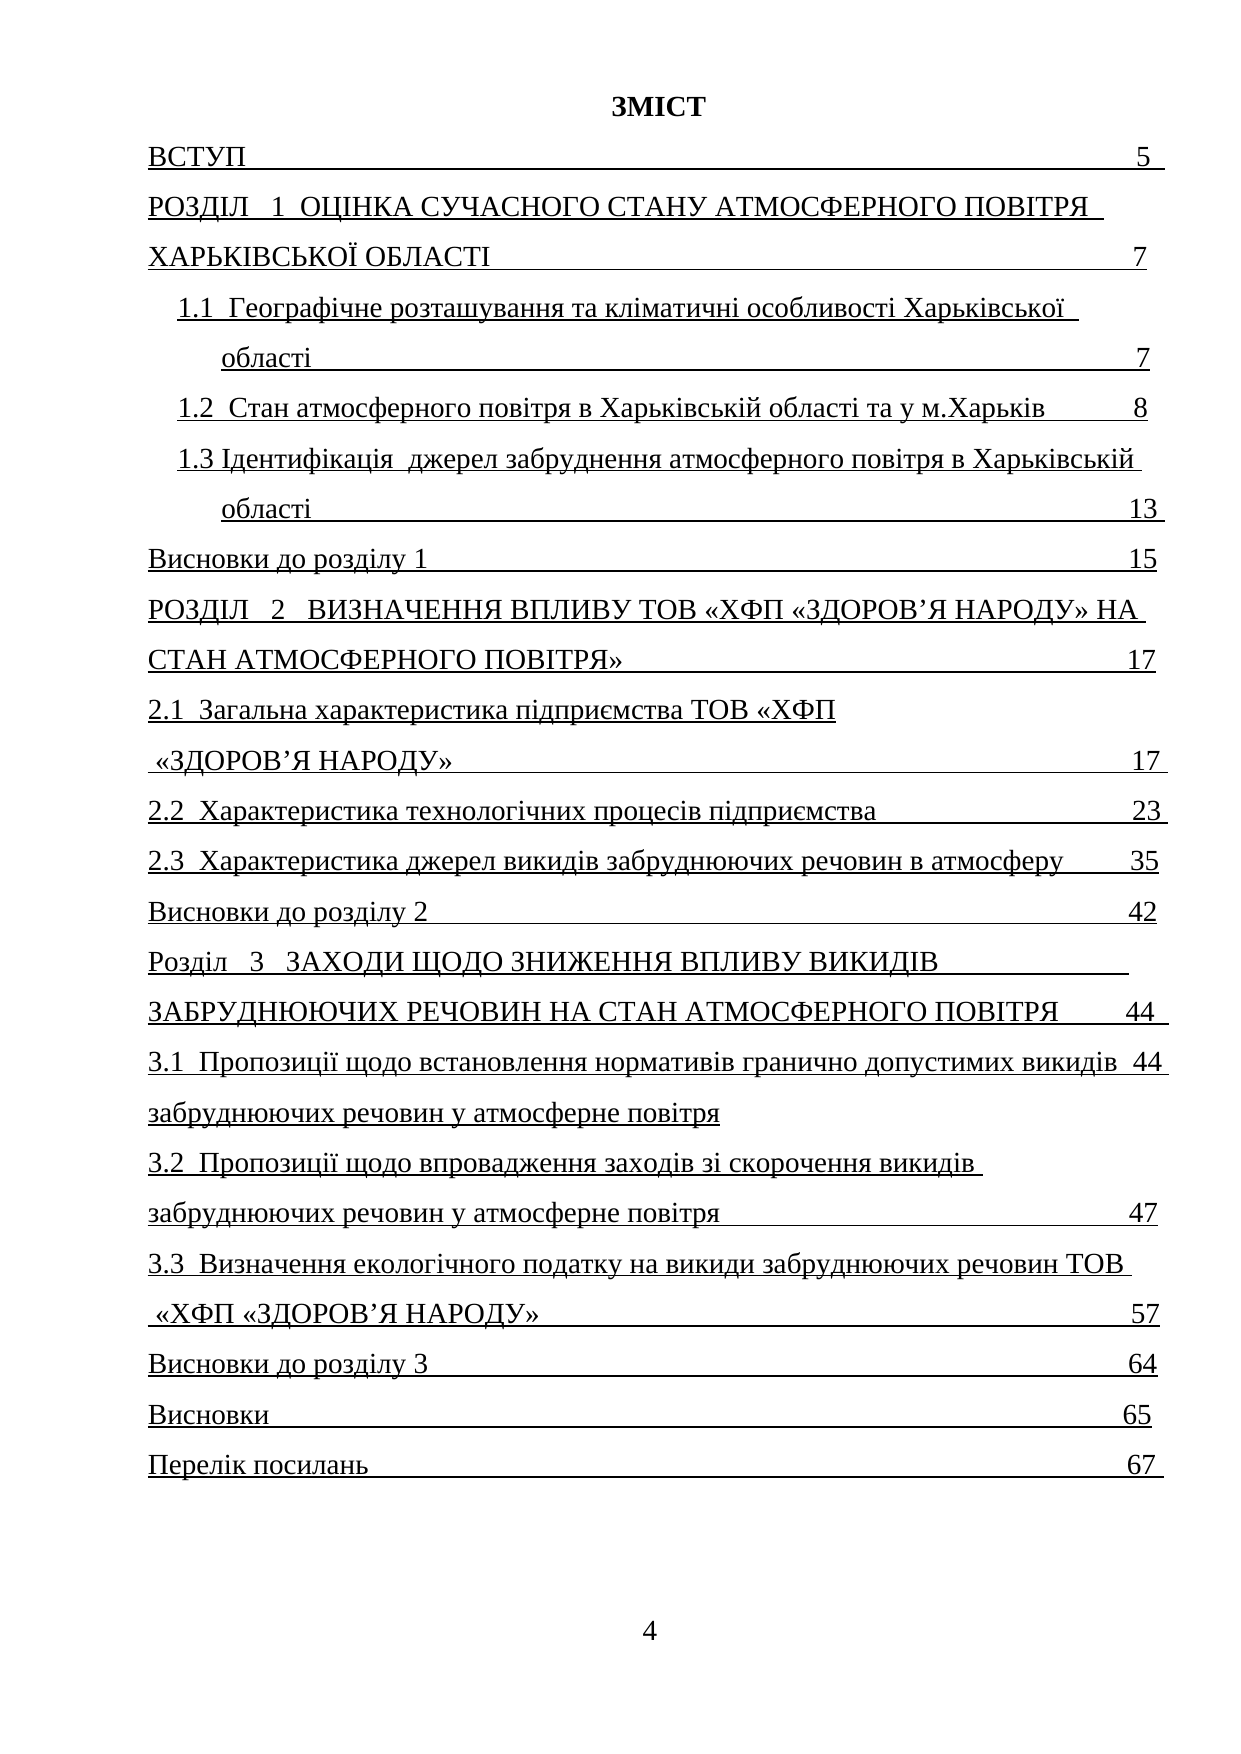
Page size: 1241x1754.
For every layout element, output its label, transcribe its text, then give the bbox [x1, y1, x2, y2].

text РОЗДІЛ 1 ОЦІНКА СУЧАСНОГО СТАНУ АТМОСФЕРНОГО ПОВІТРЯ ХАРЬКІВСЬКОЇ ОБЛАСТІ 7 [148, 189, 1169, 273]
text 2.3 Характеристика джерел викидів забруднюючих речовин в атмосферу 35 [148, 843, 1169, 877]
text 3.1 Пропозиції щодо встановлення нормативів гранично допустимих викидів 44 забруднюючих речовин у атмосферне повітря [148, 1044, 1169, 1074]
text ЗМІСТ [148, 89, 1169, 122]
text «ХФП «ЗДОРОВ’Я НАРОДУ» 57 [148, 1296, 1169, 1330]
text 3.2 Пропозиції щодо впровадження заходів зі скорочення викидів забруднюючих речовин у атмосферне повітря 47 [148, 1145, 1169, 1229]
text Розділ 3 ЗАХОДИ ЩОДО ЗНИЖЕННЯ ВПЛИВУ ВИКИДІВ [148, 944, 1169, 977]
text 2.2 Характеристика технологічних процесів підприємства 23 [148, 793, 1169, 827]
text ВСТУП 5 [148, 139, 1169, 172]
text 3.1 Пропозиції щодо встановлення нормативів гранично допустимих викидів 44 забруднюючих речовин у атмосферне повітря [148, 1075, 1169, 1128]
text Висновки до розділу 1 15 [148, 541, 1169, 575]
text ЗАБРУДНЮЮЧИХ РЕЧОВИН НА СТАН АТМОСФЕРНОГО ПОВІТРЯ 44 [148, 994, 1169, 1023]
list Ідентифікація джерел забруднення атмосферного повітря в Харьківській області 13 [177, 441, 1169, 525]
text Висновки до розділу 3 64 [148, 1346, 1169, 1380]
list Стан атмосферного повітря в Харьківській області та у м.Харьків 8 [177, 391, 1169, 424]
text 3.3 Визначення екологічного податку на викиди забруднюючих речовин ТОВ [148, 1246, 1169, 1279]
text Висновки до розділу 2 42 [148, 894, 1169, 927]
text Перелік посилань 67 [148, 1447, 1169, 1481]
text РОЗДІЛ 2 ВИЗНАЧЕННЯ ВПЛИВУ ТОВ «ХФП «ЗДОРОВ’Я НАРОДУ» НА СТАН АТМОСФЕРНОГО ПОВІТРЯ» 17 [148, 592, 1169, 676]
list Географічне розташування та кліматичні особливості Харьківської області 7 [177, 290, 1169, 374]
text Висновки 65 [148, 1397, 1169, 1430]
text 2.1 Загальна характеристика підприємства ТОВ «ХФП [148, 692, 1169, 726]
text «ЗДОРОВ’Я НАРОДУ» 17 [148, 743, 1169, 776]
